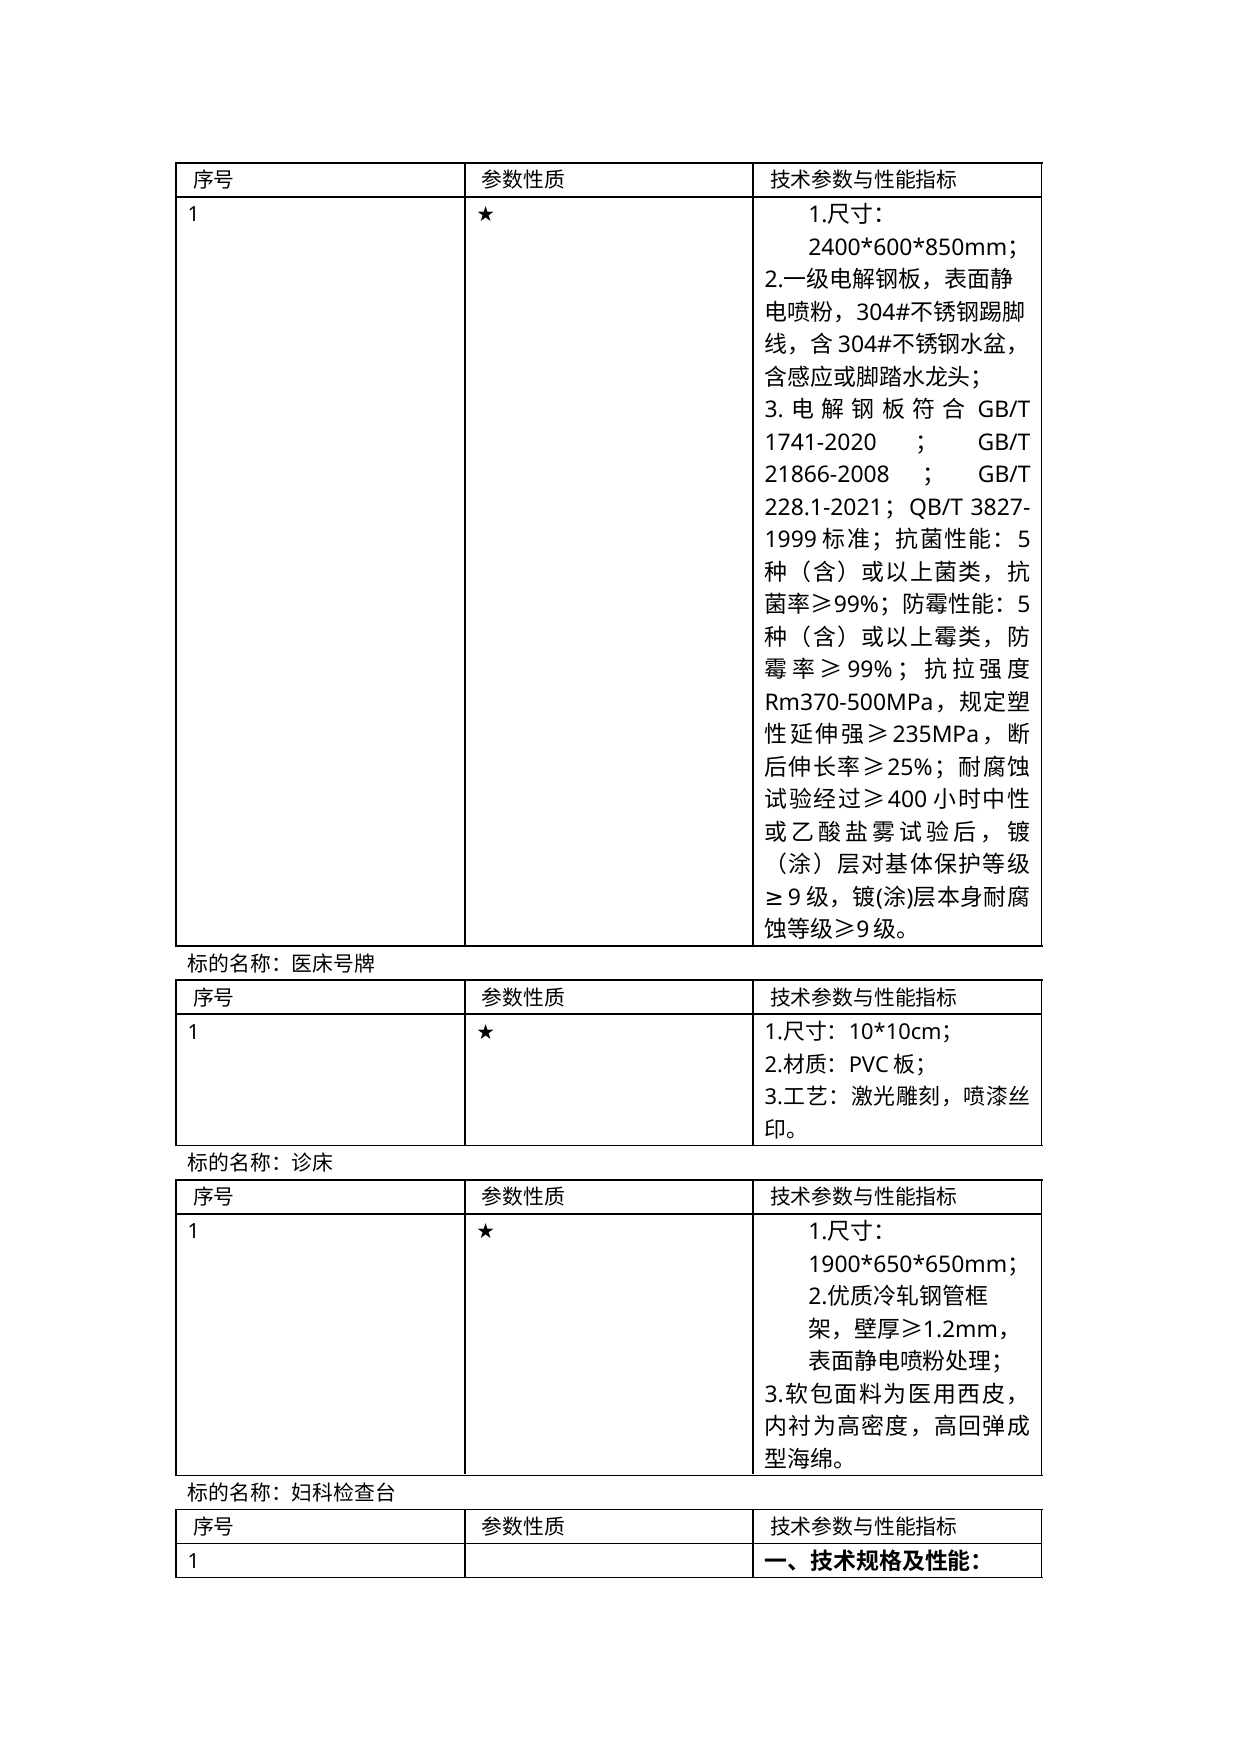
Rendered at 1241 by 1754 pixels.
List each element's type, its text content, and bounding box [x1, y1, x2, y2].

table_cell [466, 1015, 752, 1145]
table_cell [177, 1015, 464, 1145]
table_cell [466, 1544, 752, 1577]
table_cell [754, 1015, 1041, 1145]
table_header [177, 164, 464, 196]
text 标的名称：医床号牌 [187, 947, 1053, 979]
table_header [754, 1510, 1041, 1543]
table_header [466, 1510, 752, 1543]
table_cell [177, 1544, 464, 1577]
text 标的名称：妇科检查台 [187, 1476, 1053, 1508]
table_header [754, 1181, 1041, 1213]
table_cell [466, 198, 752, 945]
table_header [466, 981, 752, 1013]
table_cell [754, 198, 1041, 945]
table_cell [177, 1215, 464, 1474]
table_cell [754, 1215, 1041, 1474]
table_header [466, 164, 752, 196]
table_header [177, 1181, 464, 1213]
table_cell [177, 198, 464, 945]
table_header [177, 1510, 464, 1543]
text 标的名称：诊床 [187, 1146, 1053, 1179]
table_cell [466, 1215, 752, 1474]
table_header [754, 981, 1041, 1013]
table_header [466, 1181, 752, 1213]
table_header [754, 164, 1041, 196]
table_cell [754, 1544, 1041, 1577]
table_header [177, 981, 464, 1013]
